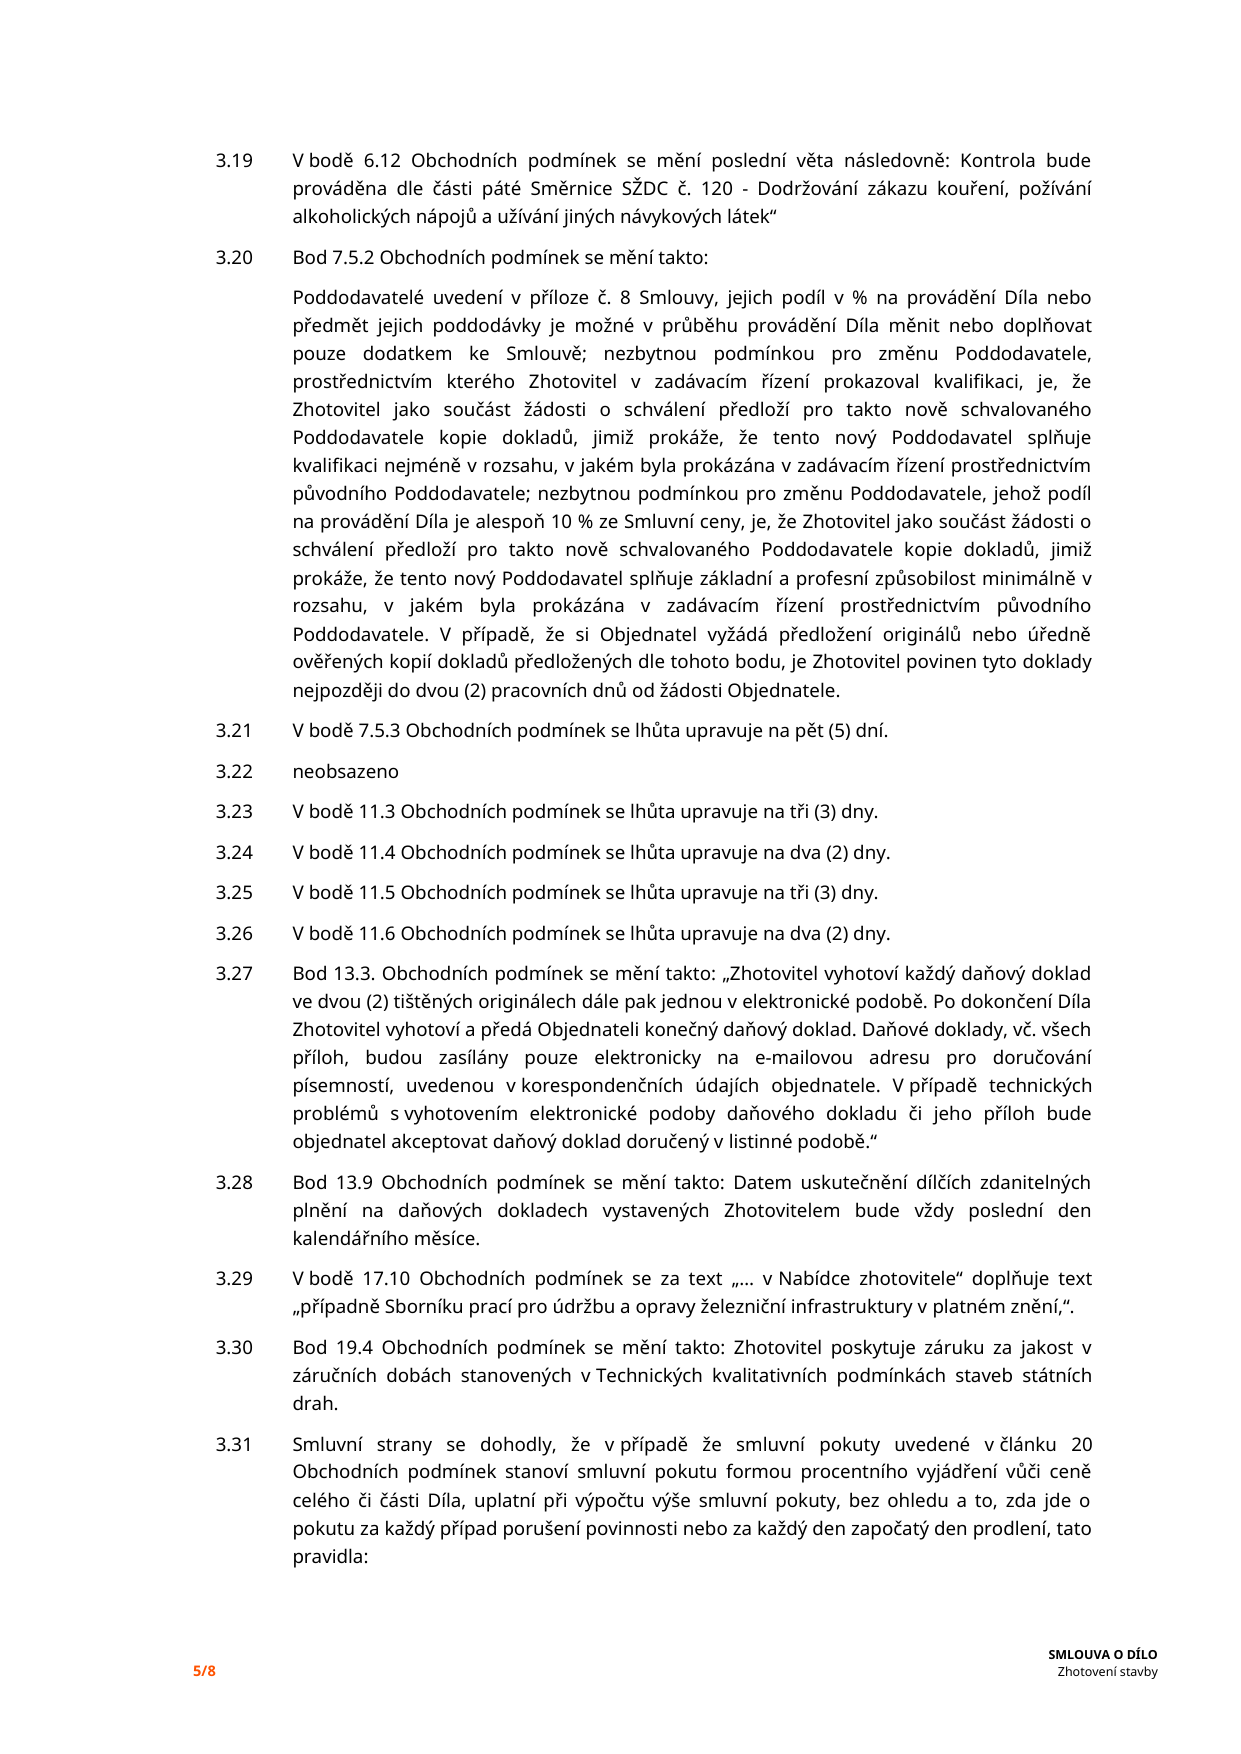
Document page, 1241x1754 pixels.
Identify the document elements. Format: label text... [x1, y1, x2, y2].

text Bod 7.5.2 Obchodních podmínek se mění takto: [216, 244, 1093, 269]
text V bodě 11.6 Obchodních podmínek se lhůta upravuje na dva (2) dny. [216, 920, 1093, 946]
text V bodě 11.5 Obchodních podmínek se lhůta upravuje na tři (3) dny. [216, 879, 1093, 905]
text Smluvní strany se dohodly, že v případě že smluvní pokuty uvedené v článku 20 Obchodních podmínek stanoví smluvní pokutu formou procentního vyjádření vůči ceně celého či části Díla, uplatní při výpočtu výše smluvní pokuty, bez ohledu a to, zda jde o pokutu za každý případ porušení povinnosti nebo za každý den započatý den prodlení, tato pravidla: [216, 1431, 1093, 1568]
text neobsazeno [216, 758, 1093, 783]
text V bodě 6.12 Obchodních podmínek se mění poslední věta následovně: Kontrola bude prováděna dle části páté Směrnice SŽDC č. 120 - Dodržování zákazu kouření, požívání alkoholických nápojů a užívání jiných návykových látek“ [216, 147, 1093, 229]
text Poddodavatelé uvedení v příloze č. 8 Smlouvy, jejich podíl v % na provádění Díla nebo předmět jejich poddodávky je možné v průběhu provádění Díla měnit nebo doplňovat pouze dodatkem ke Smlouvě; nezbytnou podmínkou pro změnu Poddodavatele, prostřednictvím kterého Zhotovitel v zadávacím řízení prokazoval kvalifikaci, je, že Zhotovitel jako součást žádosti o schválení předloží pro takto nově schvalovaného Poddodavatele kopie dokladů, jimiž prokáže, že tento nový Poddodavatel splňuje kvalifikaci nejméně v rozsahu, v jakém byla prokázána v zadávacím řízení prostřednictvím původního Poddodavatele; nezbytnou podmínkou pro změnu Poddodavatele, jehož podíl na provádění Díla je alespoň 10 % ze Smluvní ceny, je, že Zhotovitel jako součást žádosti o schválení předloží pro takto nově schvalovaného Poddodavatele kopie dokladů, jimiž prokáže, že tento nový Poddodavatel splňuje základní a profesní způsobilost minimálně v rozsahu, v jakém byla prokázána v zadávacím řízení prostřednictvím původního Poddodavatele. V případě, že si Objednatel vyžádá předložení originálů nebo úředně ověřených kopií dokladů předložených dle tohoto bodu, je Zhotovitel povinen tyto doklady nejpozději do dvou (2) pracovních dnů od žádosti Objednatele. [292, 284, 1093, 702]
text V bodě 17.10 Obchodních podmínek se za text „… v Nabídce zhotovitele“ doplňuje text „případně Sborníku prací pro údržbu a opravy železniční infrastruktury v platném znění,“. [216, 1266, 1093, 1319]
text Bod 13.3. Obchodních podmínek se mění takto: „Zhotovitel vyhotoví každý daňový doklad ve dvou (2) tištěných originálech dále pak jednou v elektronické podobě. Po dokončení Díla Zhotovitel vyhotoví a předá Objednateli konečný daňový doklad. Daňové doklady, vč. všech příloh, budou zasílány pouze elektronicky na e-mailovou adresu pro doručování písemností, uvedenou v korespondenčních údajích objednatele. V případě technických problémů s vyhotovením elektronické podoby daňového dokladu či jeho příloh bude objednatel akceptovat daňový doklad doručený v listinné podobě.“ [216, 961, 1093, 1154]
text Bod 19.4 Obchodních podmínek se mění takto: Zhotovitel poskytuje záruku za jakost v záručních dobách stanovených v Technických kvalitativních podmínkách staveb státních drah. [216, 1334, 1093, 1416]
text V bodě 11.4 Obchodních podmínek se lhůta upravuje na dva (2) dny. [216, 839, 1093, 864]
text Bod 13.9 Obchodních podmínek se mění takto: Datem uskutečnění dílčích zdanitelných plnění na daňových dokladech vystavených Zhotovitelem bude vždy poslední den kalendářního měsíce. [216, 1169, 1093, 1251]
text V bodě 11.3 Obchodních podmínek se lhůta upravuje na tři (3) dny. [216, 798, 1093, 824]
text V bodě 7.5.3 Obchodních podmínek se lhůta upravuje na pět (5) dní. [216, 717, 1093, 743]
